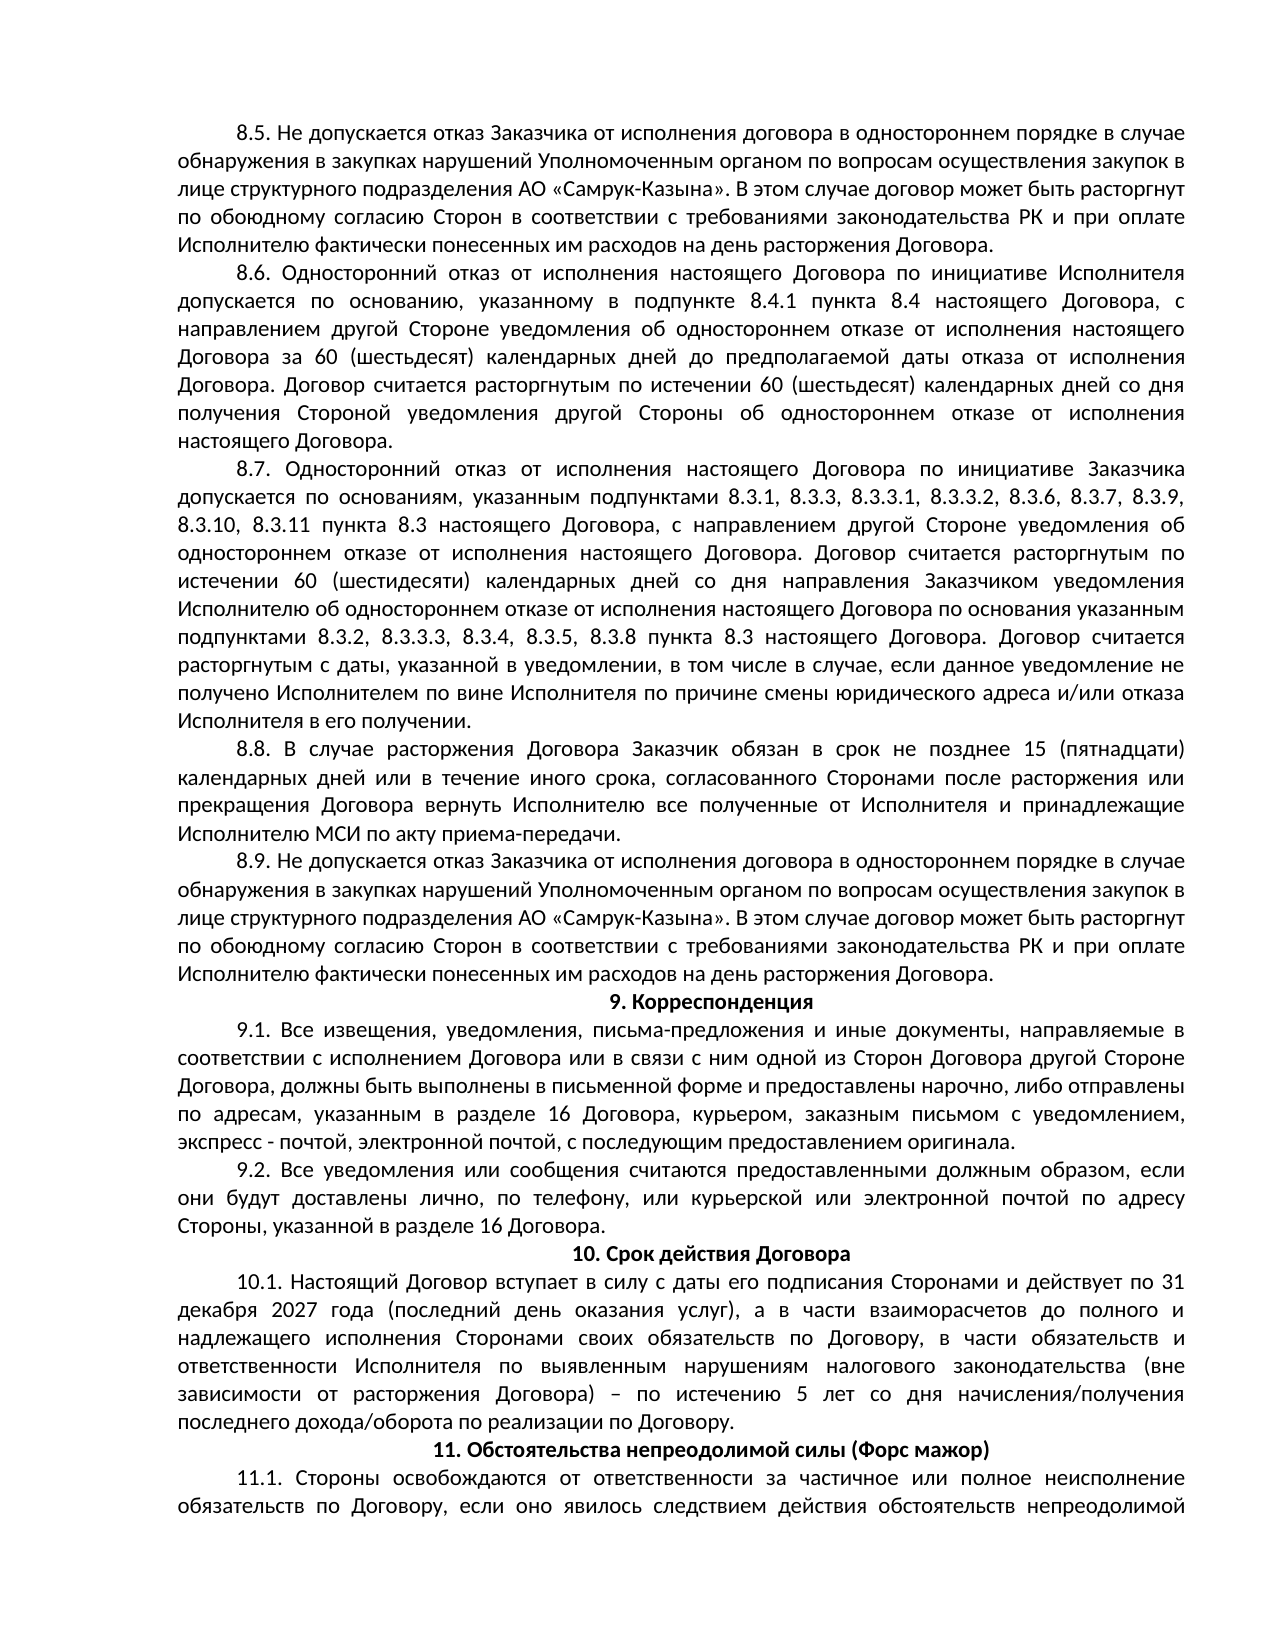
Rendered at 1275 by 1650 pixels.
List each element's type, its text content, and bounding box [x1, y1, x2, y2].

text 8.8. В случае расторжения Договора Заказчик обязан в срок не позднее 15 (пятнадцати) календарных дней или в течение иного срока, согласованного Сторонами после расторжения или прекращения Договора вернуть Исполнителю все полученные от Исполнителя и принадлежащие Исполнителю МСИ по акту приема-передачи. [177, 734, 1186, 847]
text 9.2. Все уведомления или сообщения считаются предоставленными должным образом, если они будут доставлены лично, по телефону, или курьерской или электронной почтой по адресу Стороны, указанной в разделе 16 Договора. [177, 1155, 1186, 1239]
text 11. Обстоятельства непреодолимой силы (Форс мажор) [177, 1435, 1186, 1463]
text 8.5. Не допускается отказ Заказчика от исполнения договора в одностороннем порядке в случае обнаружения в закупках нарушений Уполномоченным органом по вопросам осуществления закупок в лице структурного подразделения АО «Самрук-Казына». В этом случае договор может быть расторгнут по обоюдному согласию Сторон в соответствии с требованиями законодательства РК и при оплате Исполнителю фактически понесенных им расходов на день расторжения Договора. [177, 118, 1186, 258]
text 10.1. Настоящий Договор вступает в силу с даты его подписания Сторонами и действует по 31 декабря 2027 года (последний день оказания услуг), а в части взаиморасчетов до полного и надлежащего исполнения Сторонами своих обязательств по Договору, в части обязательств и ответственности Исполнителя по выявленным нарушениям налогового законодательства (вне зависимости от расторжения Договора) – по истечению 5 лет со дня начисления/получения последнего дохода/оборота по реализации по Договору. [177, 1267, 1186, 1435]
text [177, 1463, 1186, 1519]
text 9. Корреспонденция [177, 987, 1186, 1015]
text 8.9. Не допускается отказ Заказчика от исполнения договора в одностороннем порядке в случае обнаружения в закупках нарушений Уполномоченным органом по вопросам осуществления закупок в лице структурного подразделения АО «Самрук-Казына». В этом случае договор может быть расторгнут по обоюдному согласию Сторон в соответствии с требованиями законодательства РК и при оплате Исполнителю фактически понесенных им расходов на день расторжения Договора. [177, 847, 1186, 987]
text 8.7. Односторонний отказ от исполнения настоящего Договора по инициативе Заказчика допускается по основаниям, указанным подпунктами 8.3.1, 8.3.3, 8.3.3.1, 8.3.3.2, 8.3.6, 8.3.7, 8.3.9, 8.3.10, 8.3.11 пункта 8.3 настоящего Договора, с направлением другой Стороне уведомления об одностороннем отказе от исполнения настоящего Договора. Договор считается расторгнутым по истечении 60 (шестидесяти) календарных дней со дня направления Заказчиком уведомления Исполнителю об одностороннем отказе от исполнения настоящего Договора по основания указанным подпунктами 8.3.2, 8.3.3.3, 8.3.4, 8.3.5, 8.3.8 пункта 8.3 настоящего Договора. Договор считается расторгнутым с даты, указанной в уведомлении, в том числе в случае, если данное уведомление не получено Исполнителем по вине Исполнителя по причине смены юридического адреса и/или отказа Исполнителя в его получении. [177, 454, 1186, 734]
text 10. Срок действия Договора [177, 1239, 1186, 1267]
text 8.6. Односторонний отказ от исполнения настоящего Договора по инициативе Исполнителя допускается по основанию, указанному в подпункте 8.4.1 пункта 8.4 настоящего Договора, с направлением другой Стороне уведомления об одностороннем отказе от исполнения настоящего Договора за 60 (шестьдесят) календарных дней до предполагаемой даты отказа от исполнения Договора. Договор считается расторгнутым по истечении 60 (шестьдесят) календарных дней со дня получения Стороной уведомления другой Стороны об одностороннем отказе от исполнения настоящего Договора. [177, 258, 1186, 454]
text 9.1. Все извещения, уведомления, письма-предложения и иные документы, направляемые в соответствии с исполнением Договора или в связи с ним одной из Сторон Договора другой Стороне Договора, должны быть выполнены в письменной форме и предоставлены нарочно, либо отправлены по адресам, указанным в разделе 16 Договора, курьером, заказным письмом с уведомлением, экспресс - почтой, электронной почтой, с последующим предоставлением оригинала. [177, 1015, 1186, 1155]
